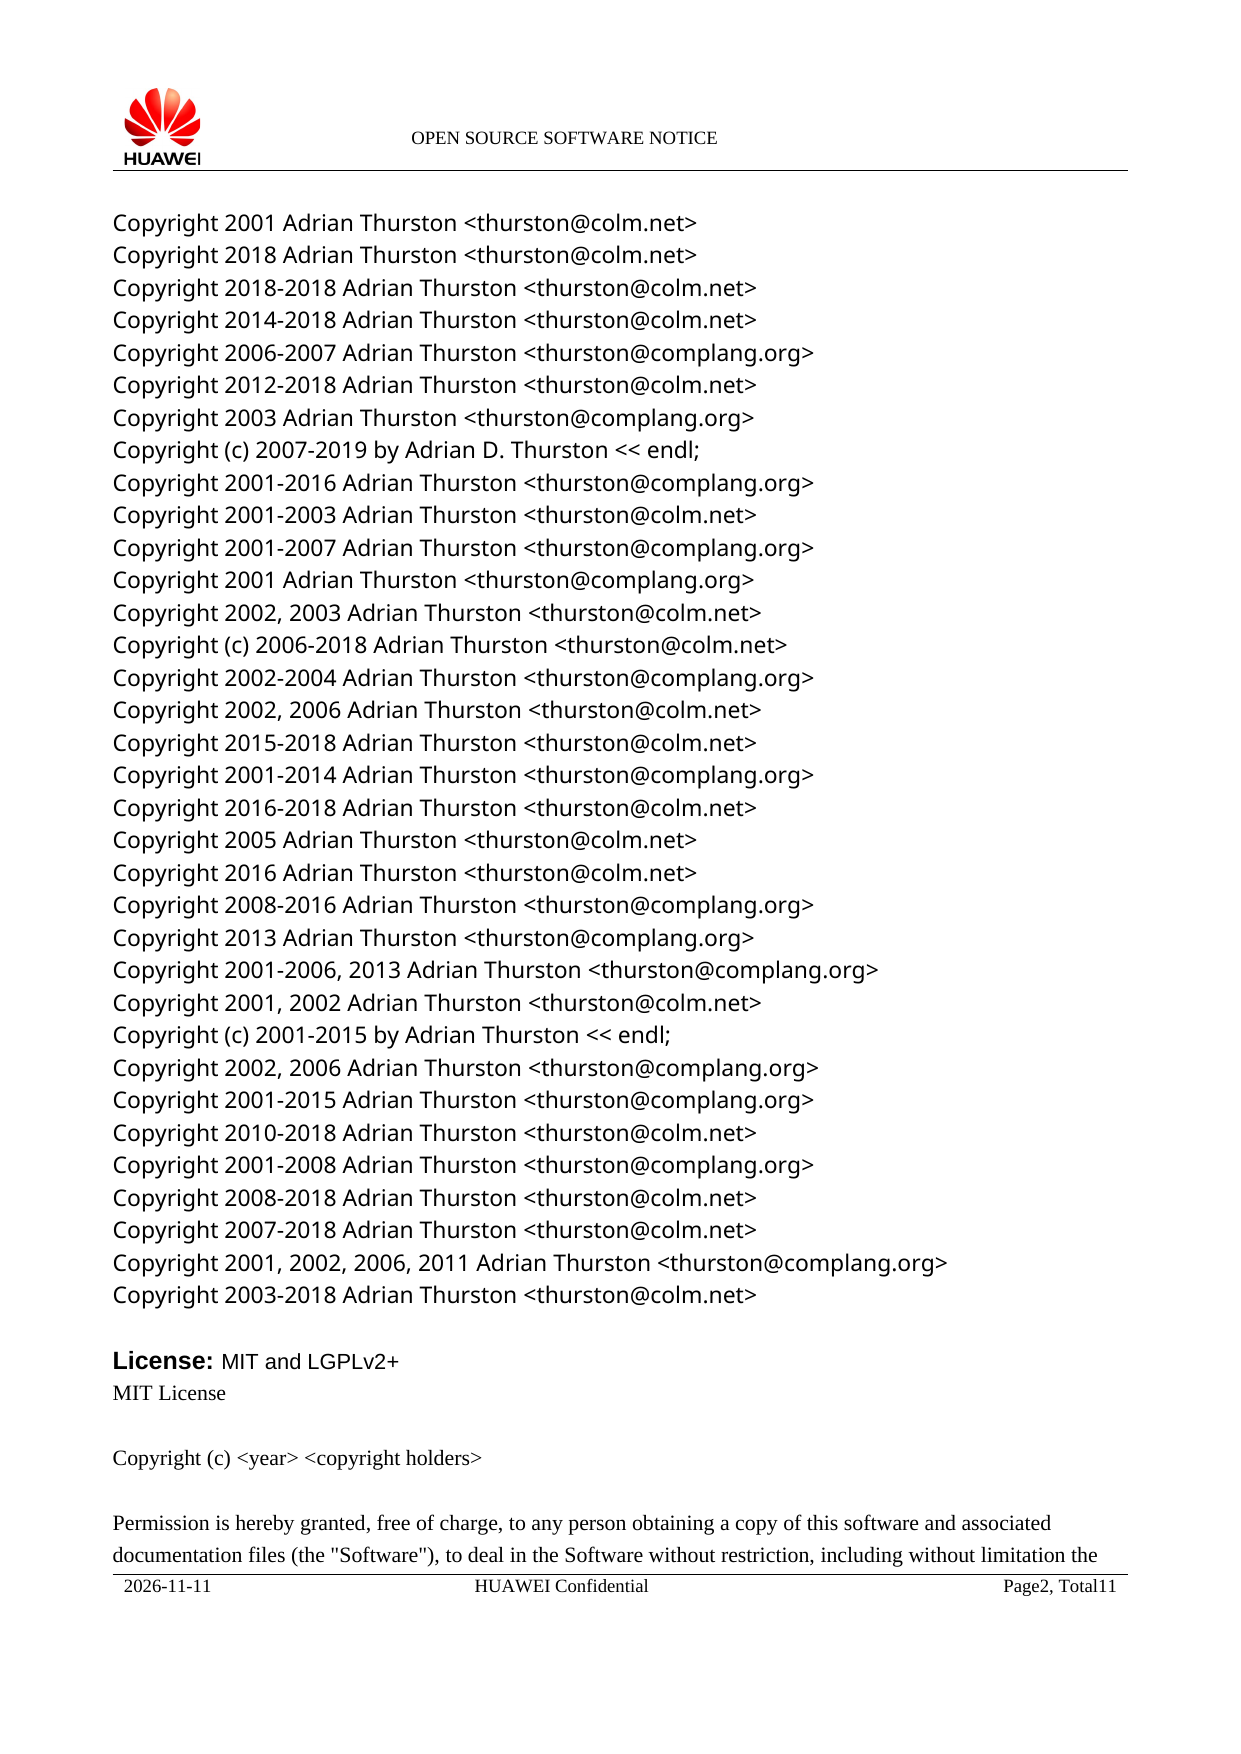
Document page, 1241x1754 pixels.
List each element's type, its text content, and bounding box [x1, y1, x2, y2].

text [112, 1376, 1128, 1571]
picture [124, 88, 201, 165]
text License: MIT and LGPLv2+ [112, 1344, 1128, 1376]
